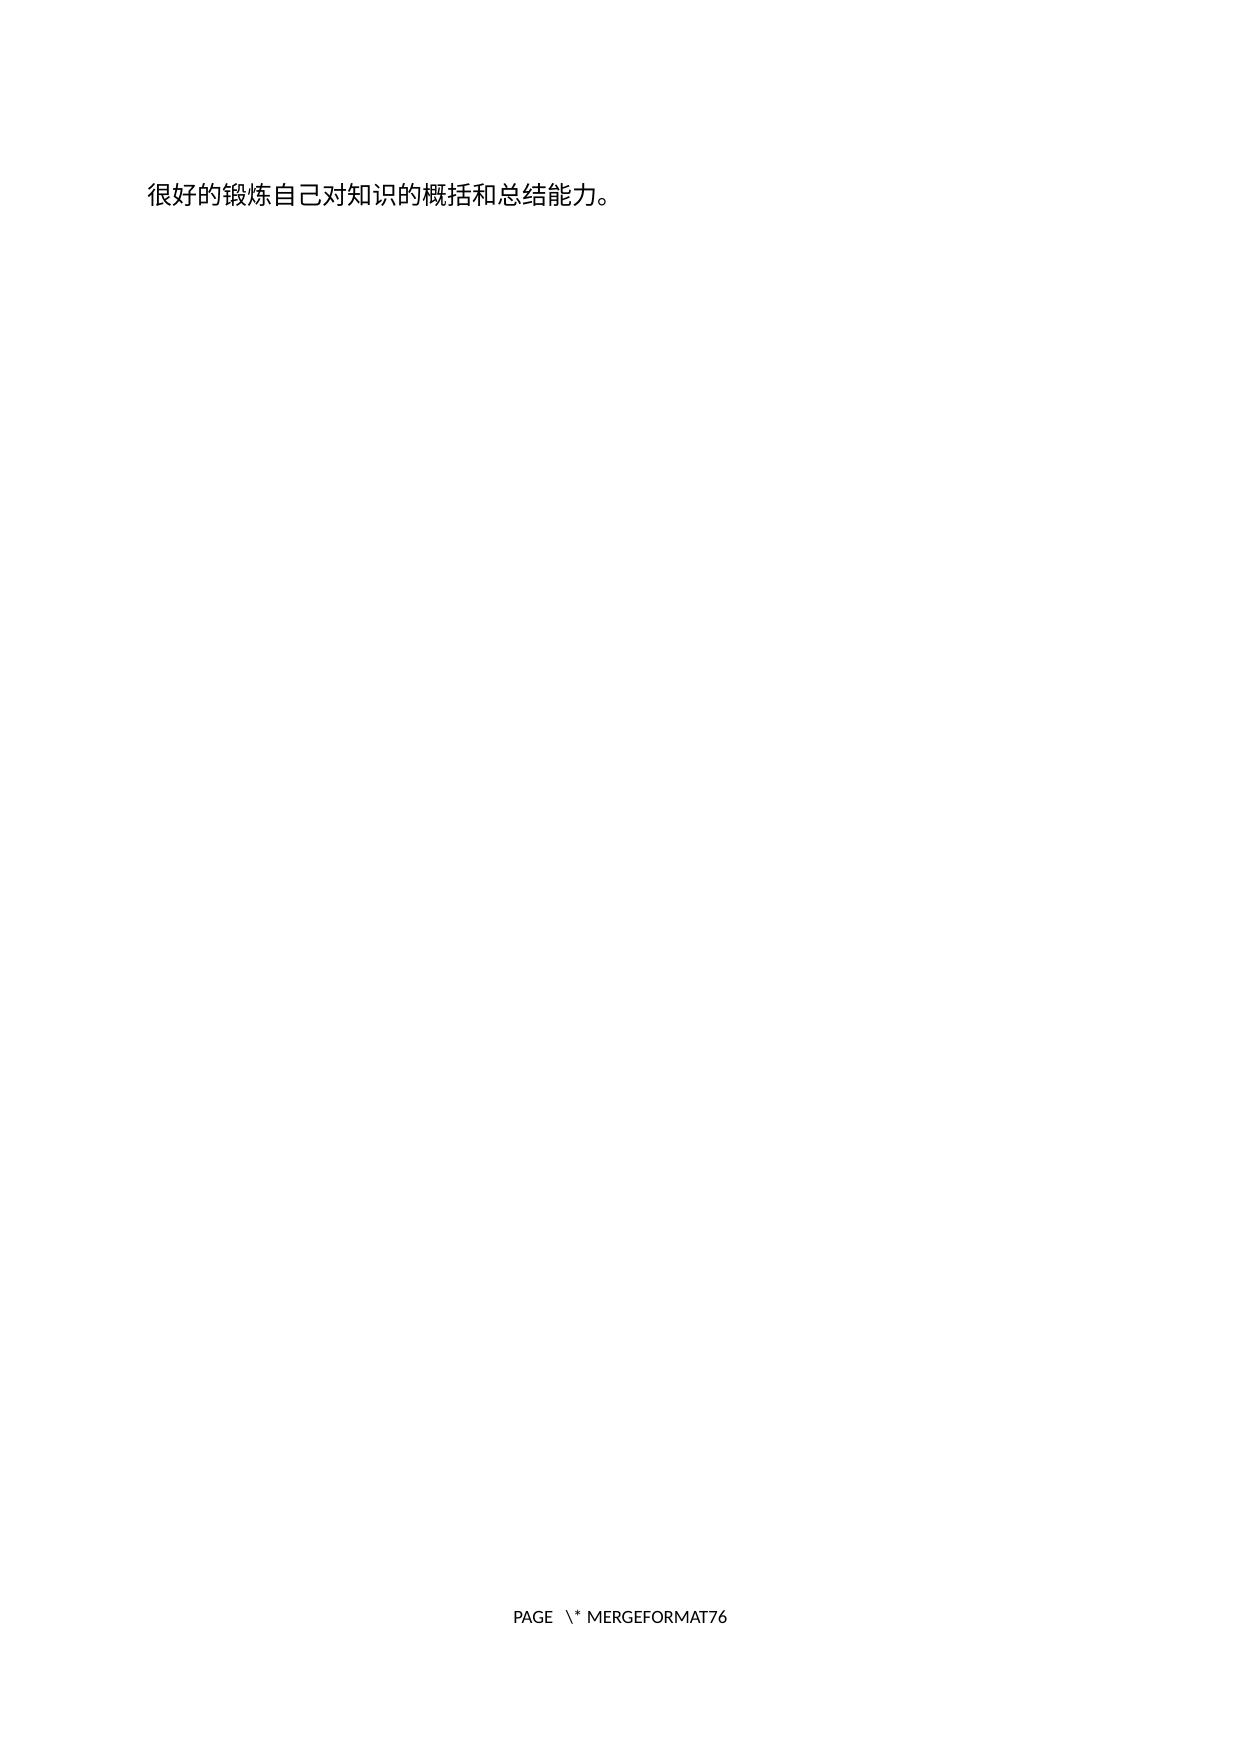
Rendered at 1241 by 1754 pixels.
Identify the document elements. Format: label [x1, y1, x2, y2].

text [148, 161, 1092, 226]
